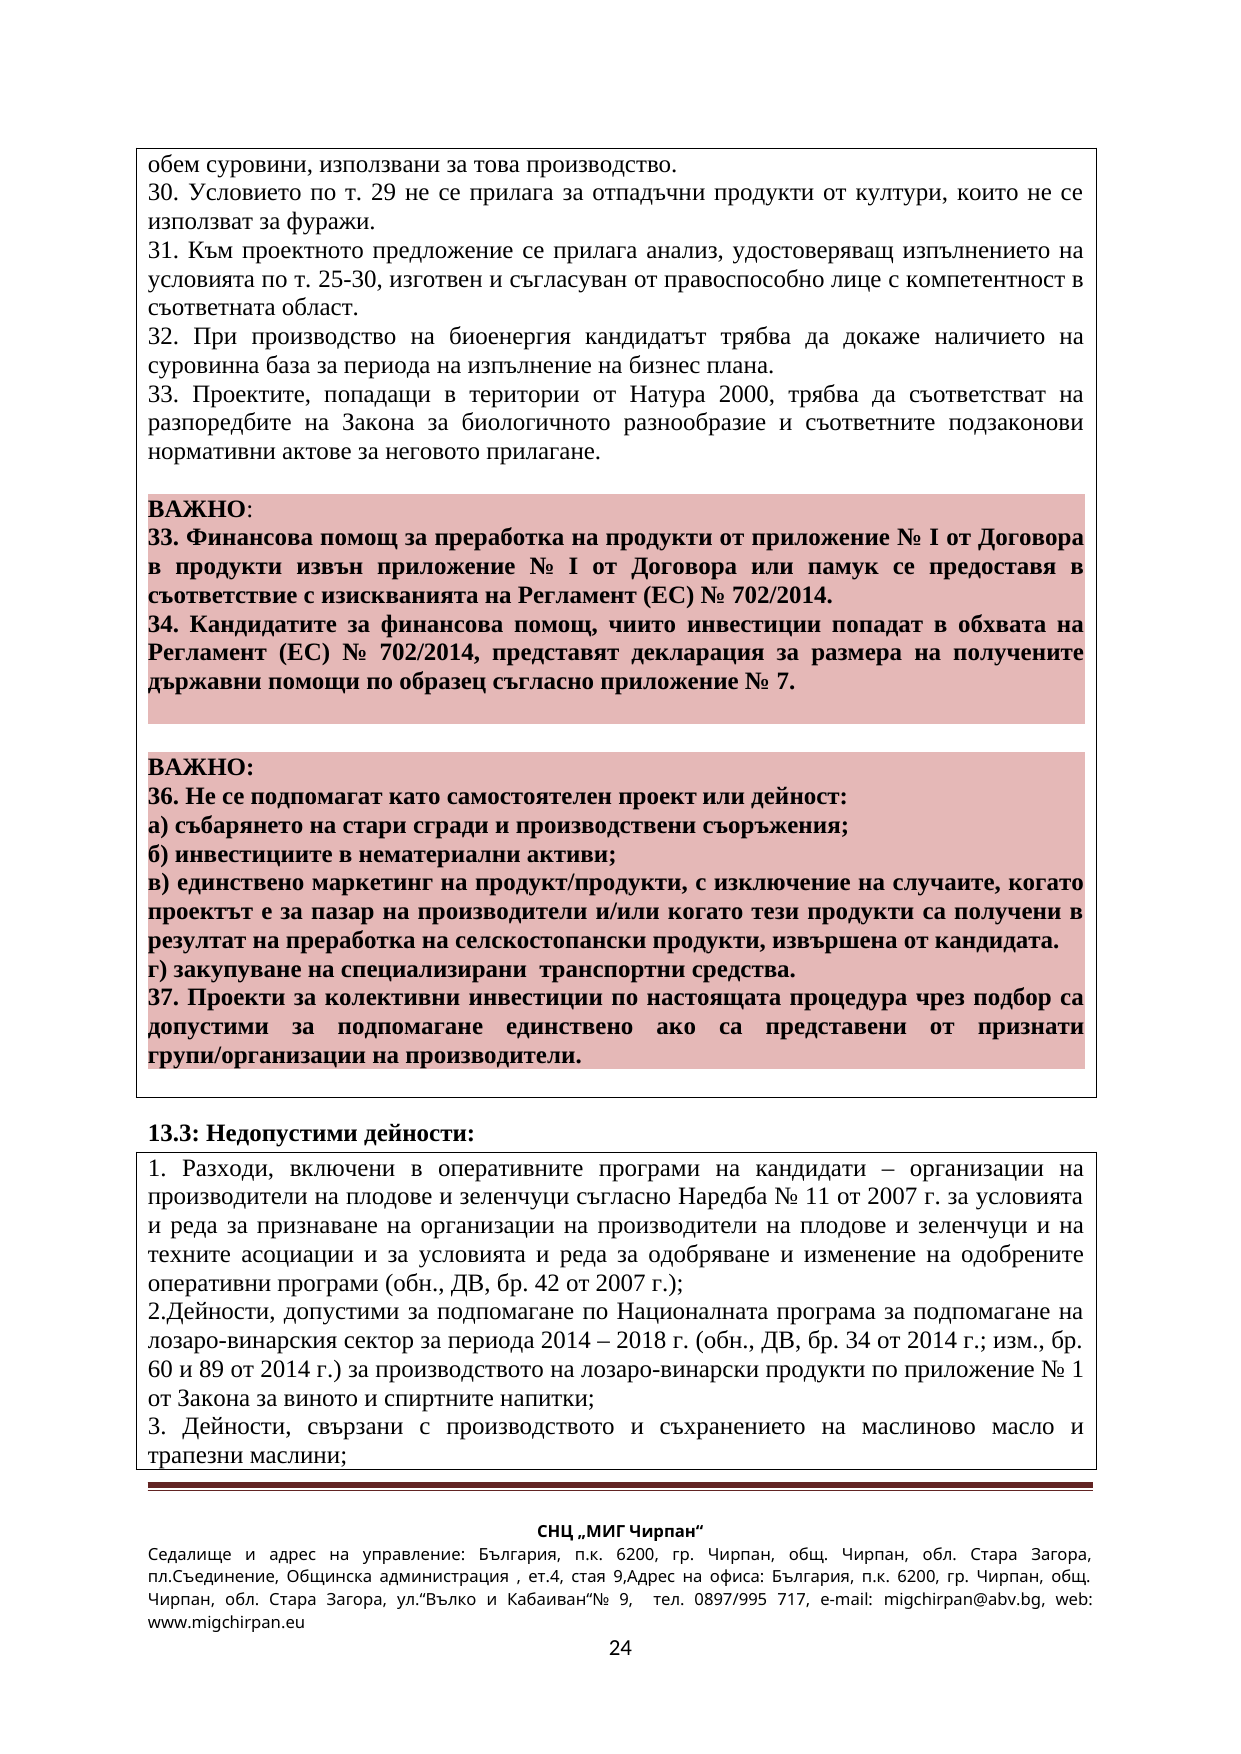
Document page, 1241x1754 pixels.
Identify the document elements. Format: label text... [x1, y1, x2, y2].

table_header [137, 149, 1096, 1097]
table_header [137, 1153, 1096, 1469]
subtitle 13.3: Недопустими дейности: [148, 1118, 1093, 1147]
